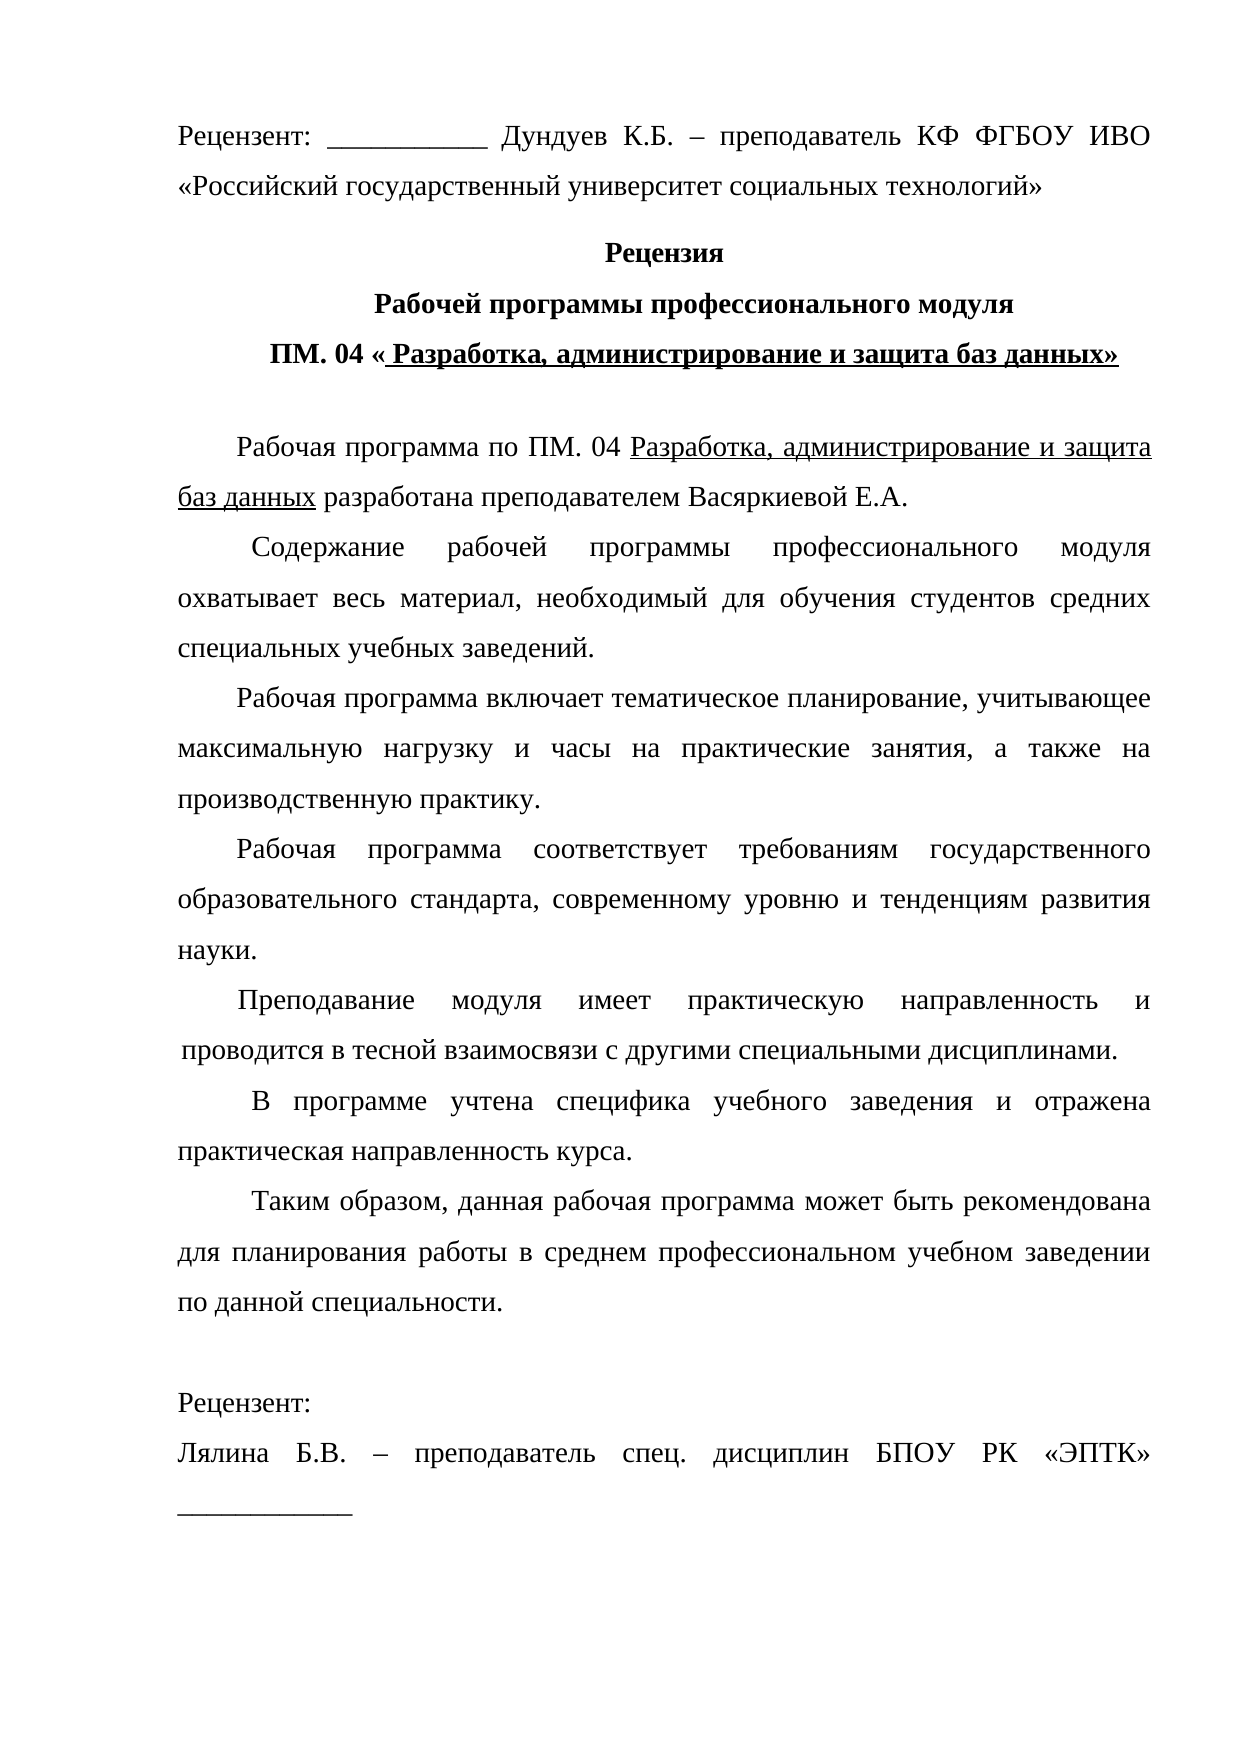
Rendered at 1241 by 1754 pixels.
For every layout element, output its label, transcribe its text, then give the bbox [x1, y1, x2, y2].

text Рабочая программа включает тематическое планирование, учитывающее максимальную нагрузку и часы на практические занятия, а также на производственную практику. [177, 680, 1152, 814]
text Преподавание модуля имеет практическую направленность и проводится в тесной взаимосвязи с другими специальными дисциплинами. [181, 982, 1151, 1066]
text Таким образом, данная рабочая программа может быть рекомендована для планирования работы в среднем профессиональном учебном заведении по данной специальности. [177, 1183, 1152, 1318]
text Лялина Б.В. – преподаватель спец. дисциплин БПОУ РК «ЭПТК» ____________ [177, 1435, 1152, 1519]
text Рабочая программа соответствует требованиям государственного образовательного стандарта, современному уровню и тенденциям развития науки. [177, 831, 1152, 965]
text В программе учтена специфика учебного заведения и отражена практическая направленность курса. [177, 1083, 1152, 1167]
text ПМ. 04 « Разработка, администрирование и защита баз данных» [177, 336, 1211, 369]
text Рабочая программа по ПМ. 04 Разработка, администрирование и защита баз данных разработана преподавателем Васяркиевой Е.А. [177, 429, 1152, 513]
text Рабочей программы профессионального модуля [177, 286, 1152, 319]
text Содержание рабочей программы профессионального модуля охватывает весь материал, необходимый для обучения студентов средних специальных учебных заведений. [177, 529, 1152, 663]
text Рецензент: ___________ Дундуев К.Б. – преподаватель КФ ФГБОУ ИВО «Российский государственный университет социальных технологий» [177, 118, 1152, 202]
text Рецензия [177, 235, 1152, 269]
text Рецензент: [177, 1385, 1152, 1418]
